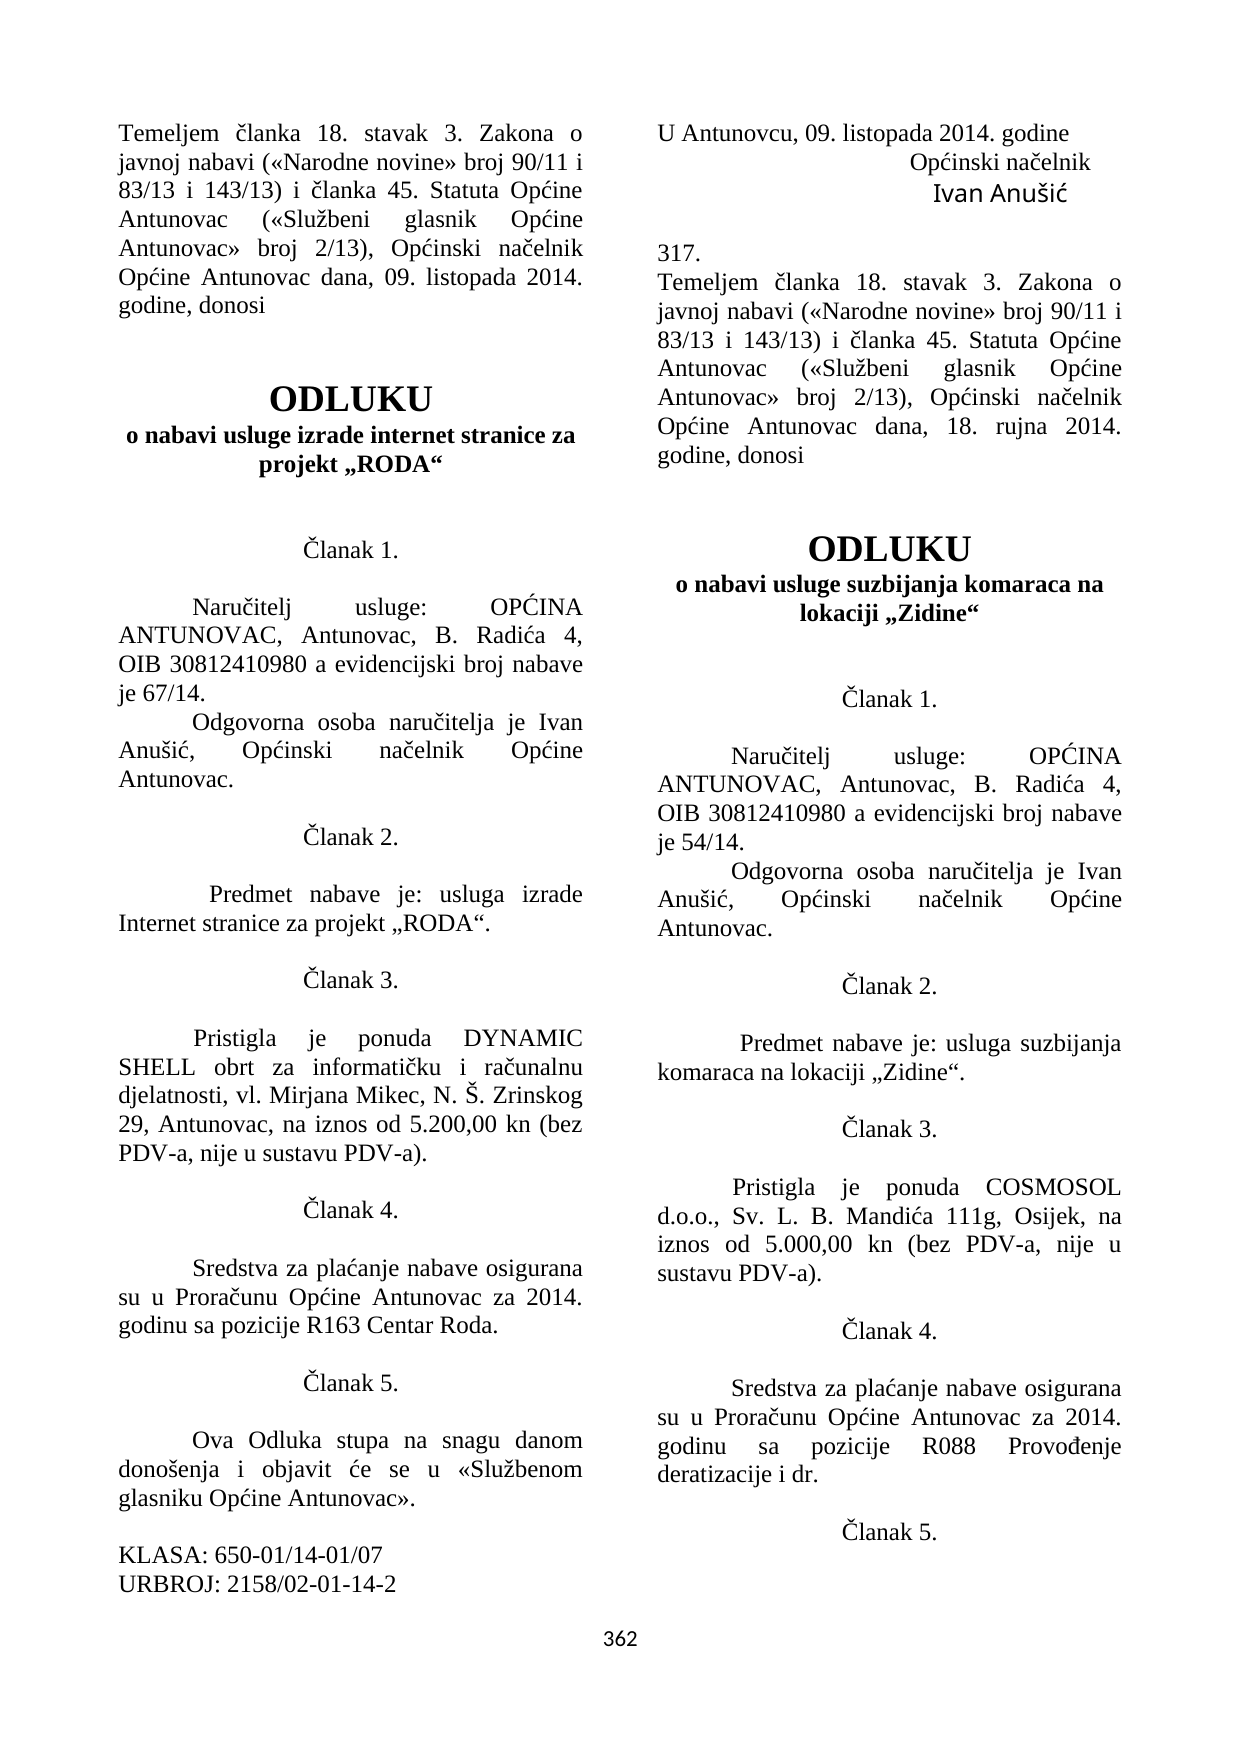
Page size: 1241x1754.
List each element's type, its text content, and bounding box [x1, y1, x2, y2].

text Naručitelj usluge: OPĆINA ANTUNOVAC, Antunovac, B. Radića 4, OIB 30812410980 a evidencijski broj nabave je 67/14. [118, 592, 583, 707]
text Članak 2. [657, 971, 1122, 999]
text KLASA: 650-01/14-01/07 [118, 1541, 583, 1569]
text Sredstva za plaćanje nabave osigurana su u Proračunu Općine Antunovac za 2014. godinu sa pozicije R088 Provođenje deratizacije i dr. [657, 1373, 1122, 1488]
text Članak 3. [657, 1114, 1122, 1143]
text Predmet nabave je: usluga izrade Internet stranice za projekt „RODA“. [118, 879, 583, 937]
text Odgovorna osoba naručitelja je Ivan Anušić, Općinski načelnik Općine Antunovac. [657, 856, 1122, 942]
text Ivan Anušić [878, 176, 1122, 210]
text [118, 1426, 583, 1512]
text 317. [657, 238, 1122, 267]
text Pristigla je ponuda COSMOSOL d.o.o., Sv. L. B. Mandića 111g, Osijek, na iznos od 5.000,00 kn (bez PDV-a, nije u sustavu PDV-a). [657, 1172, 1122, 1287]
text URBROJ: 2158/02-01-14-2 [118, 1569, 583, 1598]
text ODLUKU [657, 526, 1122, 569]
text ODLUKU [118, 377, 583, 420]
text Predmet nabave je: usluga suzbijanja komaraca na lokaciji „Zidine“. [657, 1028, 1122, 1086]
text Općinski načelnik [878, 147, 1122, 176]
text Pristigla je ponuda DYNAMIC SHELL obrt za informatičku i računalnu djelatnosti, vl. Mirjana Mikec, N. Š. Zrinskog 29, Antunovac, na iznos od 5.200,00 kn (bez PDV-a, nije u sustavu PDV-a). [118, 1023, 583, 1167]
text Članak 3. [118, 966, 583, 994]
text Članak 1. [657, 684, 1122, 713]
text o nabavi usluge izrade internet stranice za projekt „RODA“ [118, 420, 583, 477]
text Članak 2. [118, 822, 583, 851]
text Temeljem članka 18. stavak 3. Zakona o javnoj nabavi («Narodne novine» broj 90/11 i 83/13 i 143/13) i članka 45. Statuta Općine Antunovac («Službeni glasnik Općine Antunovac» broj 2/13), Općinski načelnik Općine Antunovac dana, 09. listopada 2014. godine, donosi [118, 118, 583, 319]
text Članak 5. [118, 1368, 583, 1397]
text Odgovorna osoba naručitelja je Ivan Anušić, Općinski načelnik Općine Antunovac. [118, 707, 583, 793]
text Sredstva za plaćanje nabave osigurana su u Proračunu Općine Antunovac za 2014. godinu sa pozicije R163 Centar Roda. [118, 1253, 583, 1339]
text Članak 5. [657, 1517, 1122, 1546]
text Članak 4. [118, 1196, 583, 1224]
text Članak 4. [657, 1316, 1122, 1344]
text U Antunovcu, 09. listopada 2014. godine [657, 118, 1122, 147]
text o nabavi usluge suzbijanja komaraca na lokaciji „Zidine“ [657, 569, 1122, 627]
text Članak 1. [118, 535, 583, 564]
text Temeljem članka 18. stavak 3. Zakona o javnoj nabavi («Narodne novine» broj 90/11 i 83/13 i 143/13) i članka 45. Statuta Općine Antunovac («Službeni glasnik Općine Antunovac» broj 2/13), Općinski načelnik Općine Antunovac dana, 18. rujna 2014. godine, donosi [657, 267, 1122, 468]
text Naručitelj usluge: OPĆINA ANTUNOVAC, Antunovac, B. Radića 4, OIB 30812410980 a evidencijski broj nabave je 54/14. [657, 741, 1122, 856]
